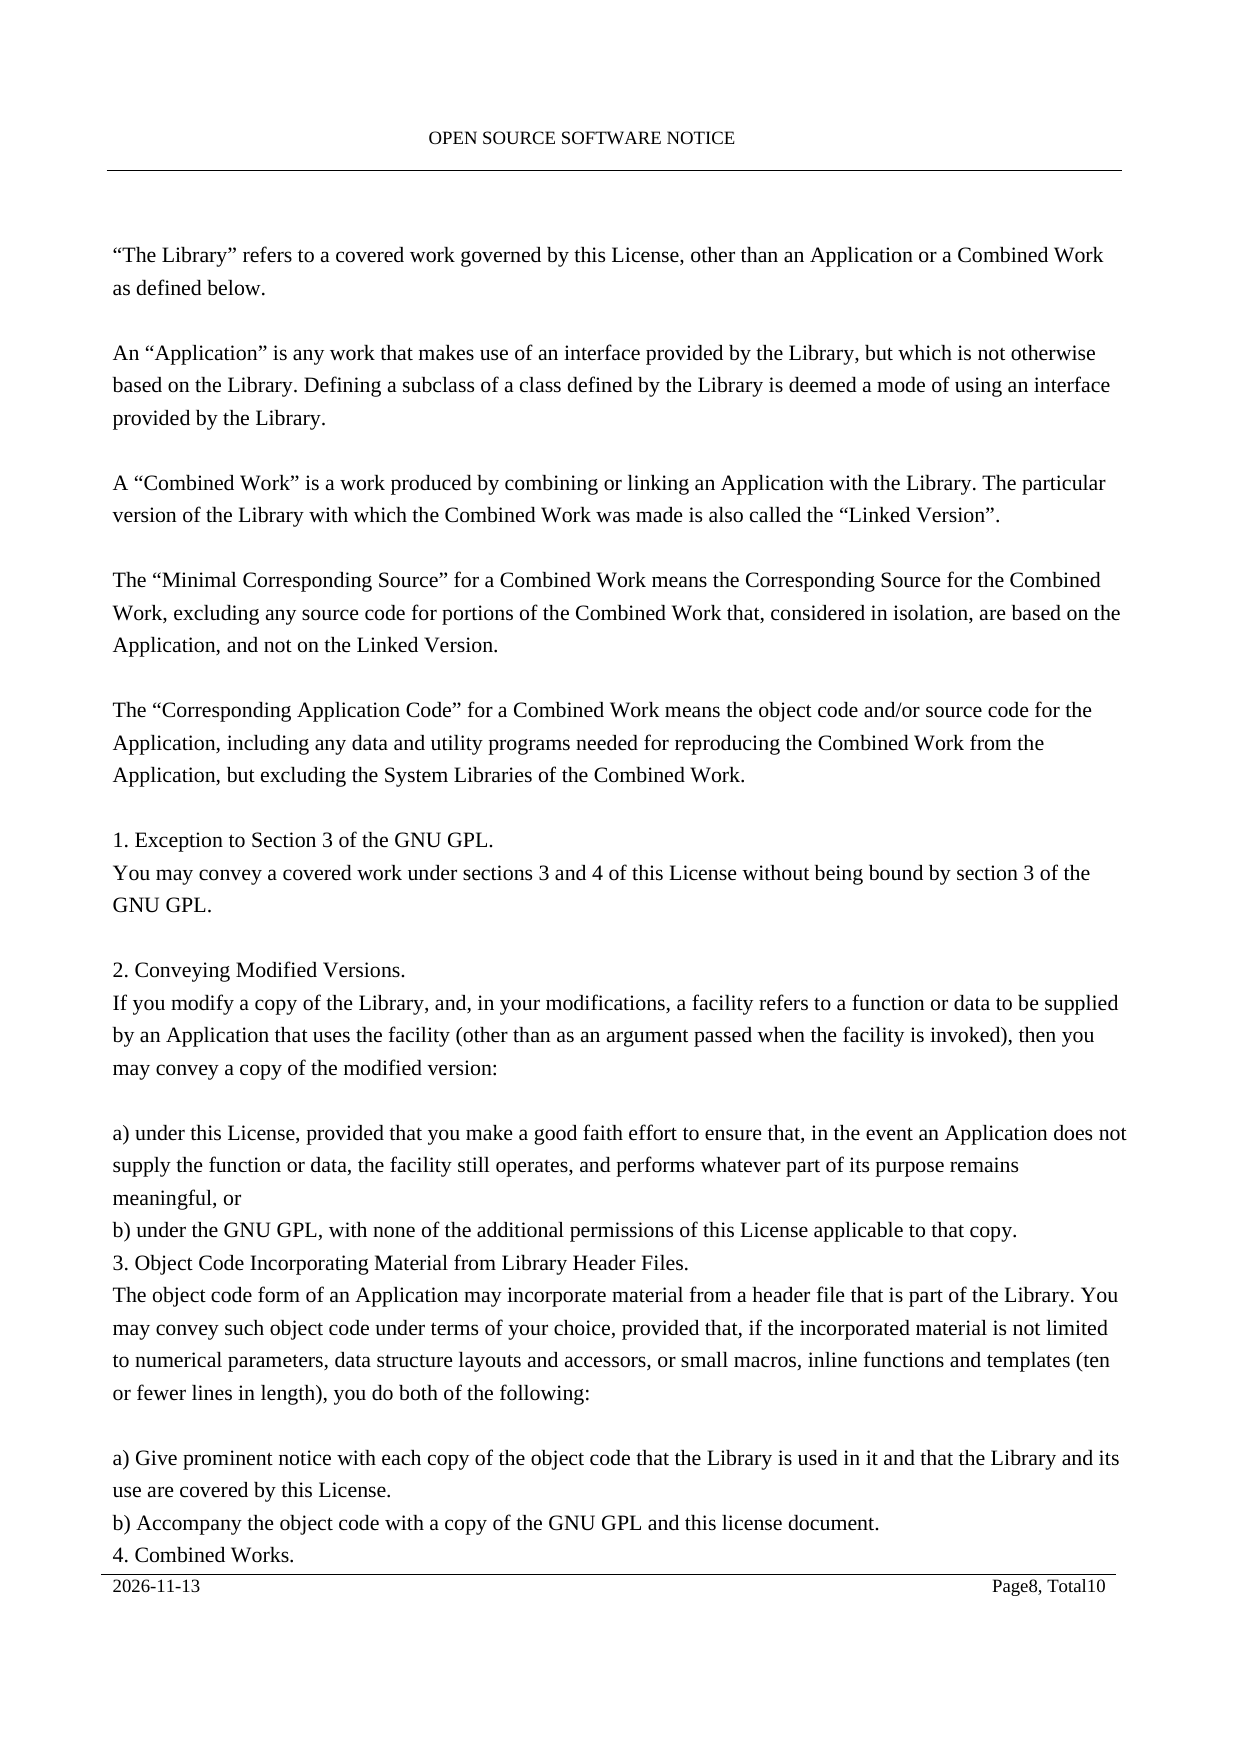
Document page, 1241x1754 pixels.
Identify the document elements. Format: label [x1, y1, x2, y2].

text [112, 206, 1128, 1571]
